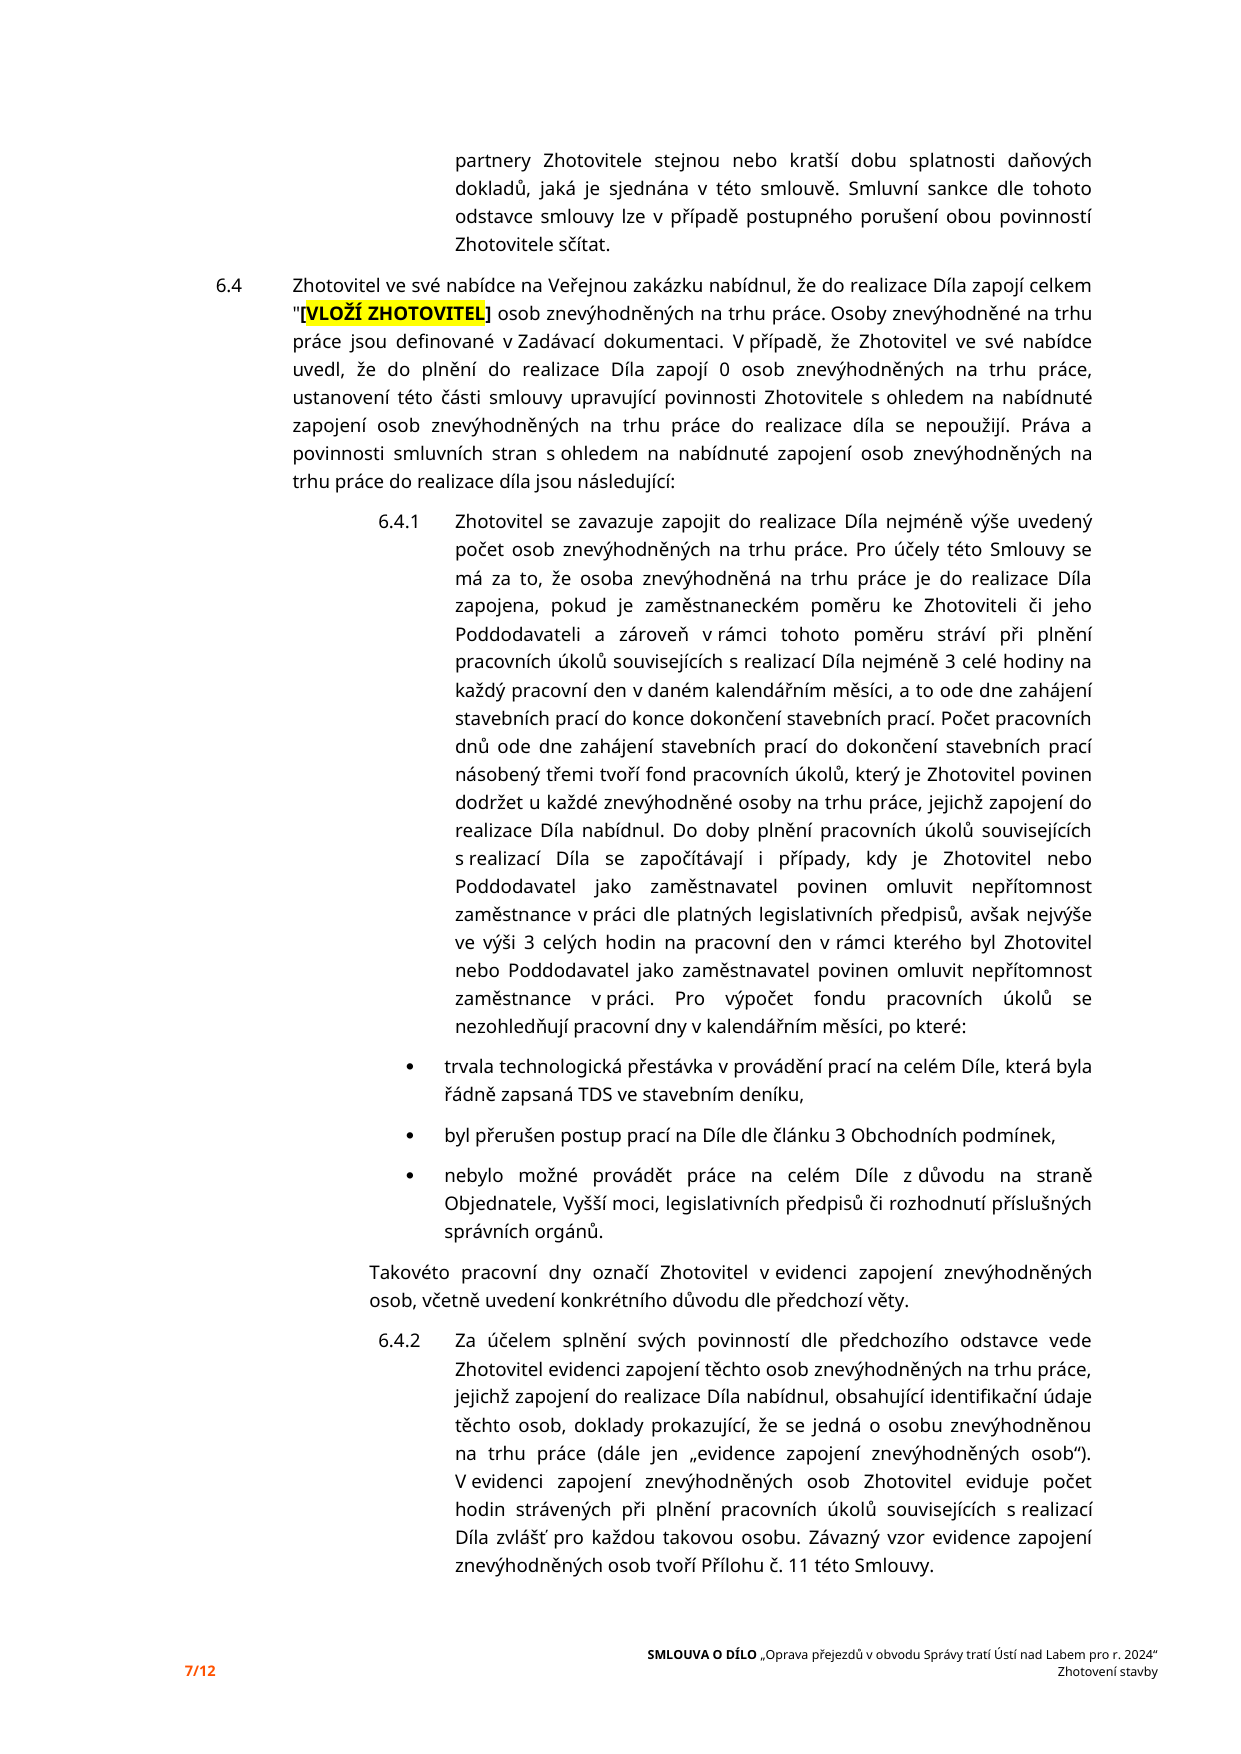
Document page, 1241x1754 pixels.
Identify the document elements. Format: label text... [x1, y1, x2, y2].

text Zhotovitel ve své nabídce na Veřejnou zakázku nabídnul, že do realizace Díla zapojí celkem "[VLOŽÍ ZHOTOVITEL] osob znevýhodněných na trhu práce. Osoby znevýhodněné na trhu práce jsou definované v Zadávací dokumentaci. V případě, že Zhotovitel ve své nabídce uvedl, že do plnění do realizace Díla zapojí 0 osob znevýhodněných na trhu práce, ustanovení této části smlouvy upravující povinnosti Zhotovitele s ohledem na nabídnuté zapojení osob znevýhodněných na trhu práce do realizace díla se nepoužijí. Práva a povinnosti smluvních stran s ohledem na nabídnuté zapojení osob znevýhodněných na trhu práce do realizace díla jsou následující: [216, 272, 1093, 494]
text Za účelem splnění svých povinností dle předchozího odstavce vede Zhotovitel evidenci zapojení těchto osob znevýhodněných na trhu práce, jejichž zapojení do realizace Díla nabídnul, obsahující identifikační údaje těchto osob, doklady prokazující, že se jedná o osobu znevýhodněnou na trhu práce (dále jen „evidence zapojení znevýhodněných osob“). V evidenci zapojení znevýhodněných osob Zhotovitel eviduje počet hodin strávených při plnění pracovních úkolů souvisejících s realizací Díla zvlášť pro každou takovou osobu. Závazný vzor evidence zapojení znevýhodněných osob tvoří Přílohu č. 11 této Smlouvy. [378, 1328, 1093, 1577]
text Zhotovitel se zavazuje zapojit do realizace Díla nejméně výše uvedený počet osob znevýhodněných na trhu práce. Pro účely této Smlouvy se má za to, že osoba znevýhodněná na trhu práce je do realizace Díla zapojena, pokud je zaměstnaneckém poměru ke Zhotoviteli či jeho Poddodavateli a zároveň v rámci tohoto poměru stráví při plnění pracovních úkolů souvisejících s realizací Díla nejméně 3 celé hodiny na každý pracovní den v daném kalendářním měsíci, a to ode dne zahájení stavebních prací do konce dokončení stavebních prací. Počet pracovních dnů ode dne zahájení stavebních prací do dokončení stavebních prací násobený třemi tvoří fond pracovních úkolů, který je Zhotovitel povinen dodržet u každé znevýhodněné osoby na trhu práce, jejichž zapojení do realizace Díla nabídnul. Do doby plnění pracovních úkolů souvisejících s realizací Díla se započítávají i případy, kdy je Zhotovitel nebo Poddodavatel jako zaměstnavatel povinen omluvit nepřítomnost zaměstnance v práci dle platných legislativních předpisů, avšak nejvýše ve výši 3 celých hodin na pracovní den v rámci kterého byl Zhotovitel nebo Poddodavatel jako zaměstnavatel povinen omluvit nepřítomnost zaměstnance v práci. Pro výpočet fondu pracovních úkolů se nezohledňují pracovní dny v kalendářním měsíci, po které: [378, 509, 1093, 1039]
list Takovéto pracovní dny označí Zhotovitel v evidenci zapojení znevýhodněných osob, včetně uvedení konkrétního důvodu dle předchozí věty. [369, 1259, 1093, 1313]
list nebylo možné provádět práce na celém Díle z důvodu na straně Objednatele, Vyšší moci, legislativních předpisů či rozhodnutí příslušných správních orgánů. [407, 1163, 1093, 1244]
list byl přerušen postup prací na Díle dle článku 3 Obchodních podmínek, [407, 1122, 1093, 1148]
list trvala technologická přestávka v provádění prací na celém Díle, která byla řádně zapsaná TDS ve stavebním deníku, [407, 1054, 1093, 1107]
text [378, 147, 1093, 257]
